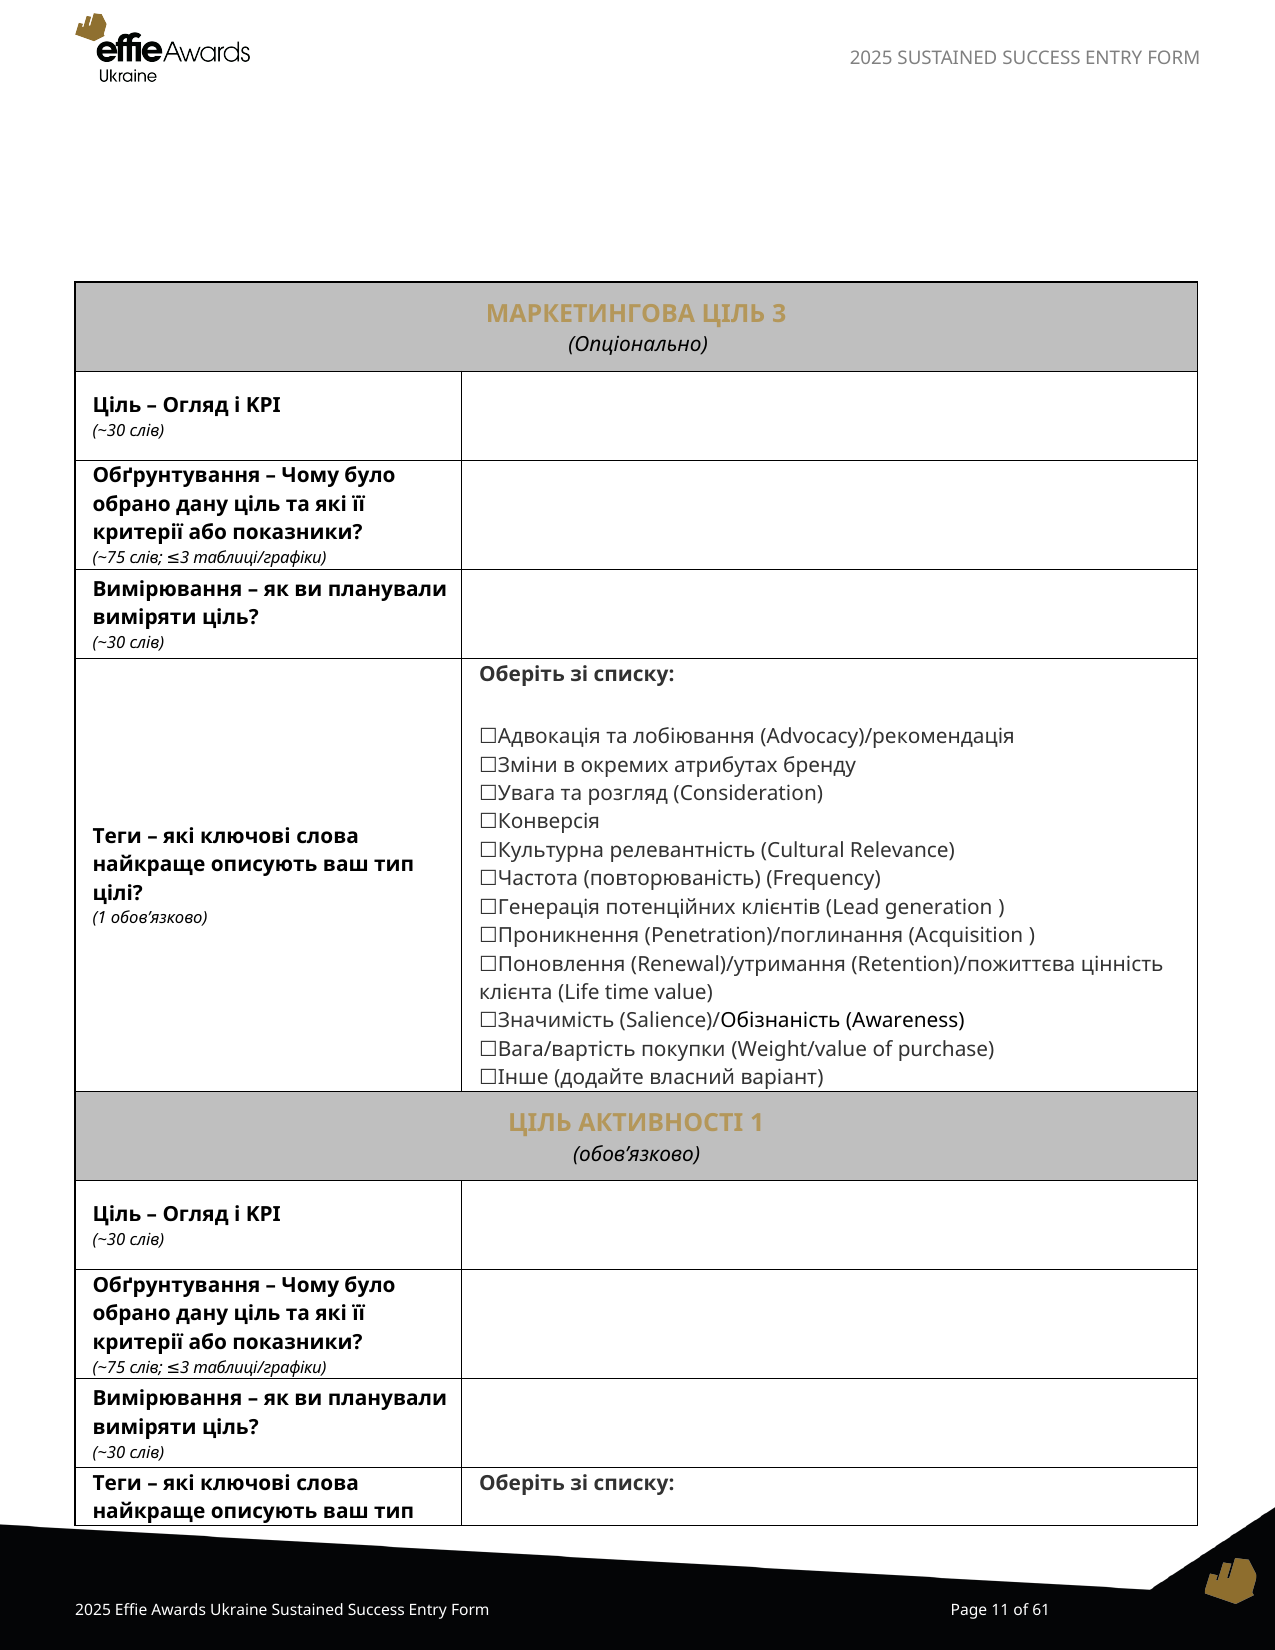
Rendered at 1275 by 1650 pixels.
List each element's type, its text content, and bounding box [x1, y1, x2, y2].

picture [75, 13, 250, 82]
table_cell Обґрунтування – Чому було обрано дану ціль та які її критерії або показники? (~75 слів; ≤3 таблиці/графіки) [76, 1270, 461, 1378]
table_cell Обґрунтування – Чому було обрано дану ціль та які її критерії або показники? (~75 слів; ≤3 таблиці/графіки) [76, 461, 461, 569]
table_cell [462, 372, 1197, 459]
table_cell ЦІЛЬ АКТИВНОСТІ 1 (обов’язково) [76, 1092, 1197, 1180]
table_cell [76, 1468, 461, 1525]
table_cell [462, 1181, 1197, 1269]
table_cell [462, 1270, 1197, 1378]
table_cell Оберіть зі списку: Адвокація та лобіювання (Advocacy)/рекомендація Зміни в окремих атрибутах бренду Увага та розгляд (Consideration) Конверсія Культурна релевантність (Cultural Relevance) Частота (повторюваність) (Frequency) Генерація потенційних клієнтів (Lead generation ) Проникнення (Penetration)/поглинання (Acquisition ) Поновлення (Renewal)/утримання (Retention)/пожиттєва цінність клієнта (Life time value) Значимість (Salience)/Обізнаність (Awareness) Вага/вартість покупки (Weight/value of purchase) Інше (додайте власний варіант) [462, 659, 1197, 1091]
table_cell Теги – які ключові слова найкраще описують ваш тип цілі? (1 обов’язково) [76, 659, 461, 1091]
table_cell [462, 461, 1197, 569]
table_cell Вимірювання – як ви планували виміряти ціль? (~30 слів) [76, 1379, 461, 1467]
table_cell [462, 570, 1197, 658]
table_cell Вимірювання – як ви планували виміряти ціль? (~30 слів) [76, 570, 461, 658]
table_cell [462, 1468, 1197, 1525]
table_cell [462, 1379, 1197, 1467]
table_cell Ціль – Огляд і KPI (~30 слів) [76, 372, 461, 459]
table_cell Ціль – Огляд і KPI (~30 слів) [76, 1181, 461, 1269]
picture [0, 1507, 1275, 1650]
table_cell МАРКЕТИНГОВА ЦІЛЬ 3 (Опціонально) [76, 283, 1197, 371]
